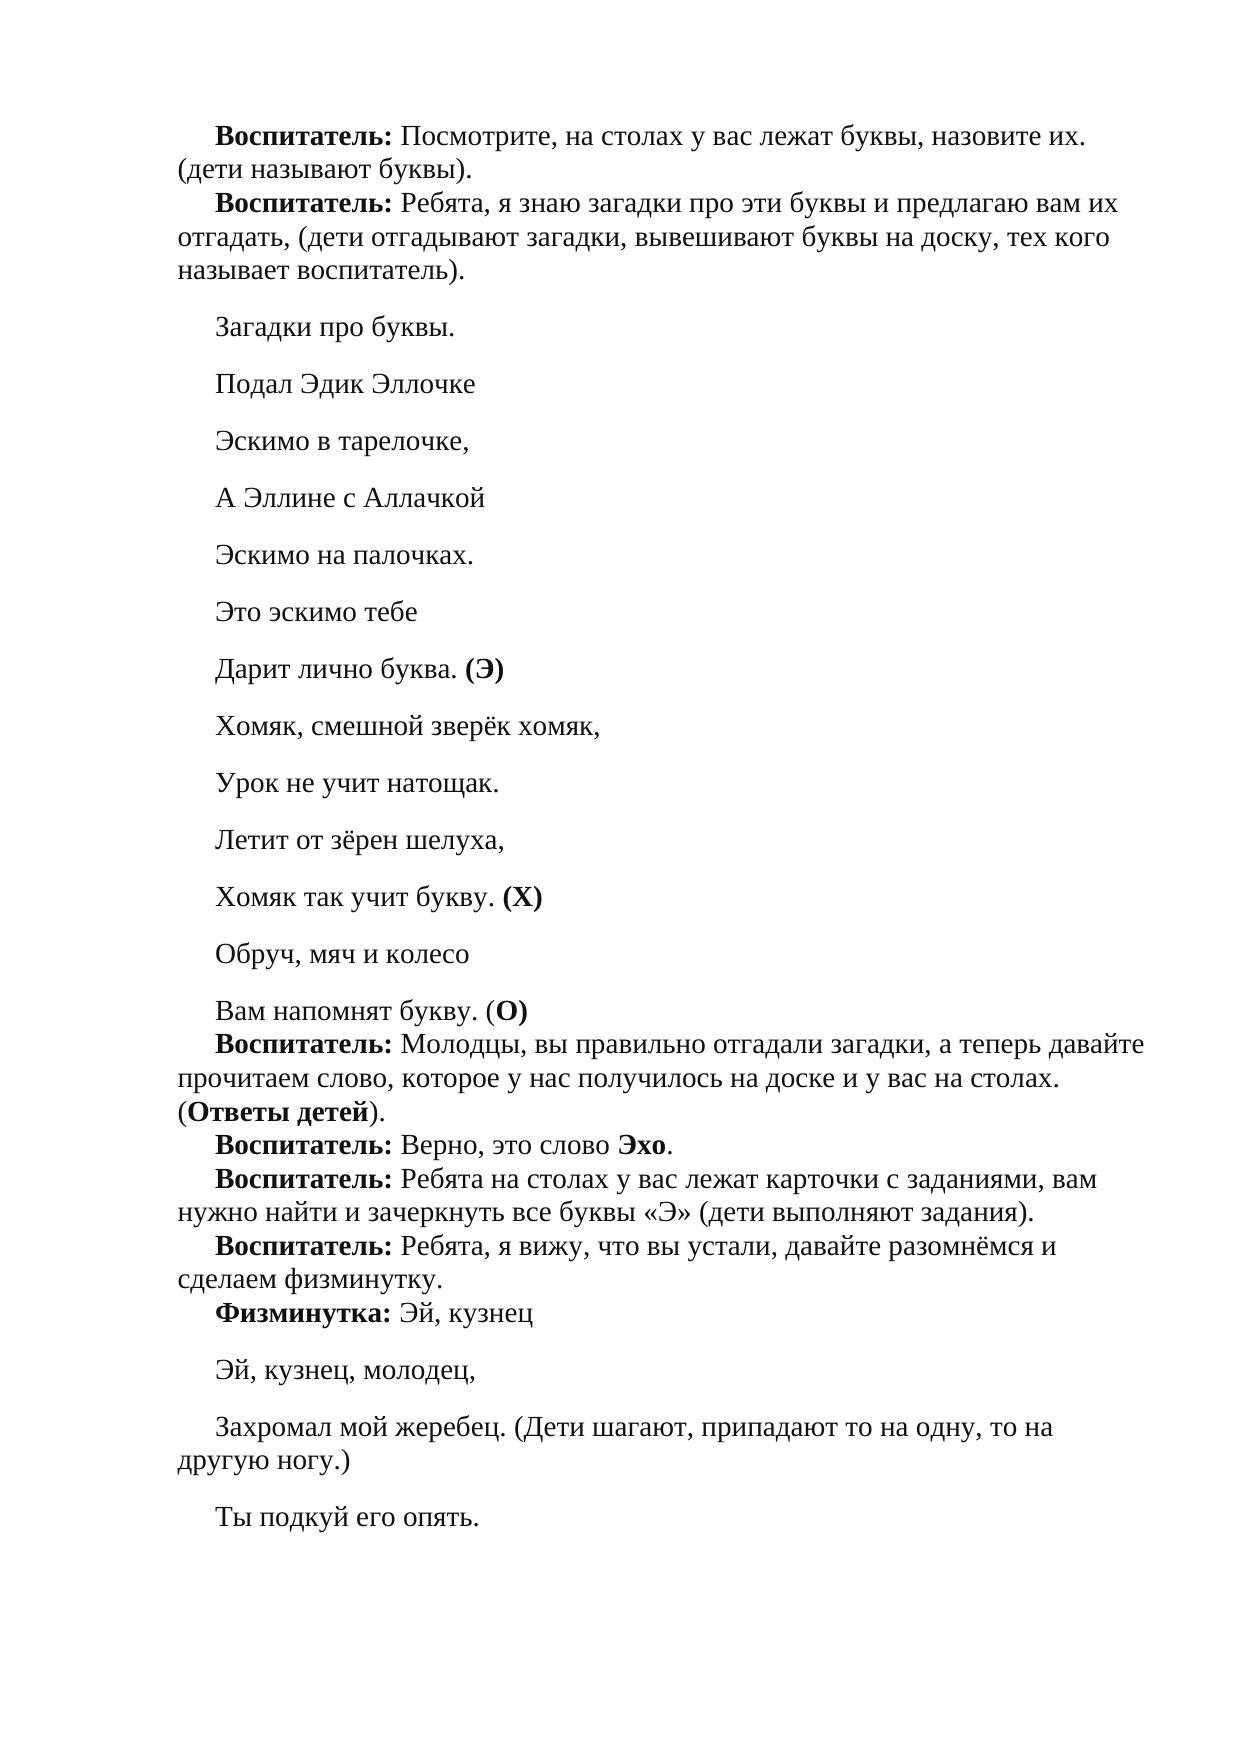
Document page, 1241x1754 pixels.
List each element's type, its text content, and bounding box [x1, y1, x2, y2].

text Дарит лично буква. (Э) [177, 651, 1152, 685]
text Эскимо в тарелочке, [177, 423, 1152, 457]
text Воспитатель: Ребята на столах у вас лежат карточки с заданиями, вам нужно найти и зачеркнуть все буквы «Э» (дети выполняют задания). [177, 1161, 1152, 1228]
text Эй, кузнец, молодец, [177, 1352, 1152, 1385]
text Урок не учит натощак. [177, 765, 1152, 799]
text Хомяк, смешной зверёк хомяк, [177, 708, 1152, 742]
text Воспитатель: Ребята, я знаю загадки про эти буквы и предлагаю вам их отгадать, (дети отгадывают загадки, вывешивают буквы на доску, тех кого называет воспитатель). [177, 185, 1152, 286]
text Воспитатель: Ребята, я вижу, что вы устали, давайте разомнёмся и сделаем физминутку. [177, 1228, 1152, 1295]
text Воспитатель: Посмотрите, на столах у вас лежат буквы, назовите их. (дети называют буквы). [177, 118, 1152, 185]
text Эскимо на палочках. [177, 537, 1152, 571]
text Воспитатель: Молодцы, вы правильно отгадали загадки, а теперь давайте прочитаем слово, которое у нас получилось на доске и у вас на столах. (Ответы детей). [177, 1027, 1152, 1127]
text А Эллине с Аллачкой [177, 480, 1152, 514]
text Ты подкуй его опять. [177, 1499, 1152, 1533]
text Хомяк так учит букву. (Х) [177, 879, 1152, 913]
text Вам напомнят букву. (О) [177, 993, 1152, 1027]
text Физминутка: Эй, кузнец [177, 1295, 1152, 1328]
text Воспитатель: Верно, это слово Эхо. [177, 1127, 1152, 1161]
text Загадки про буквы. [177, 309, 1152, 343]
text Обруч, мяч и колесо [177, 936, 1152, 969]
text Подал Эдик Эллочке [177, 366, 1152, 400]
text Захромал мой жеребец. (Дети шагают, припадают то на одну, то на другую ногу.) [177, 1409, 1152, 1476]
text Летит от зёрен шелуха, [177, 822, 1152, 856]
text Это эскимо тебе [177, 594, 1152, 628]
